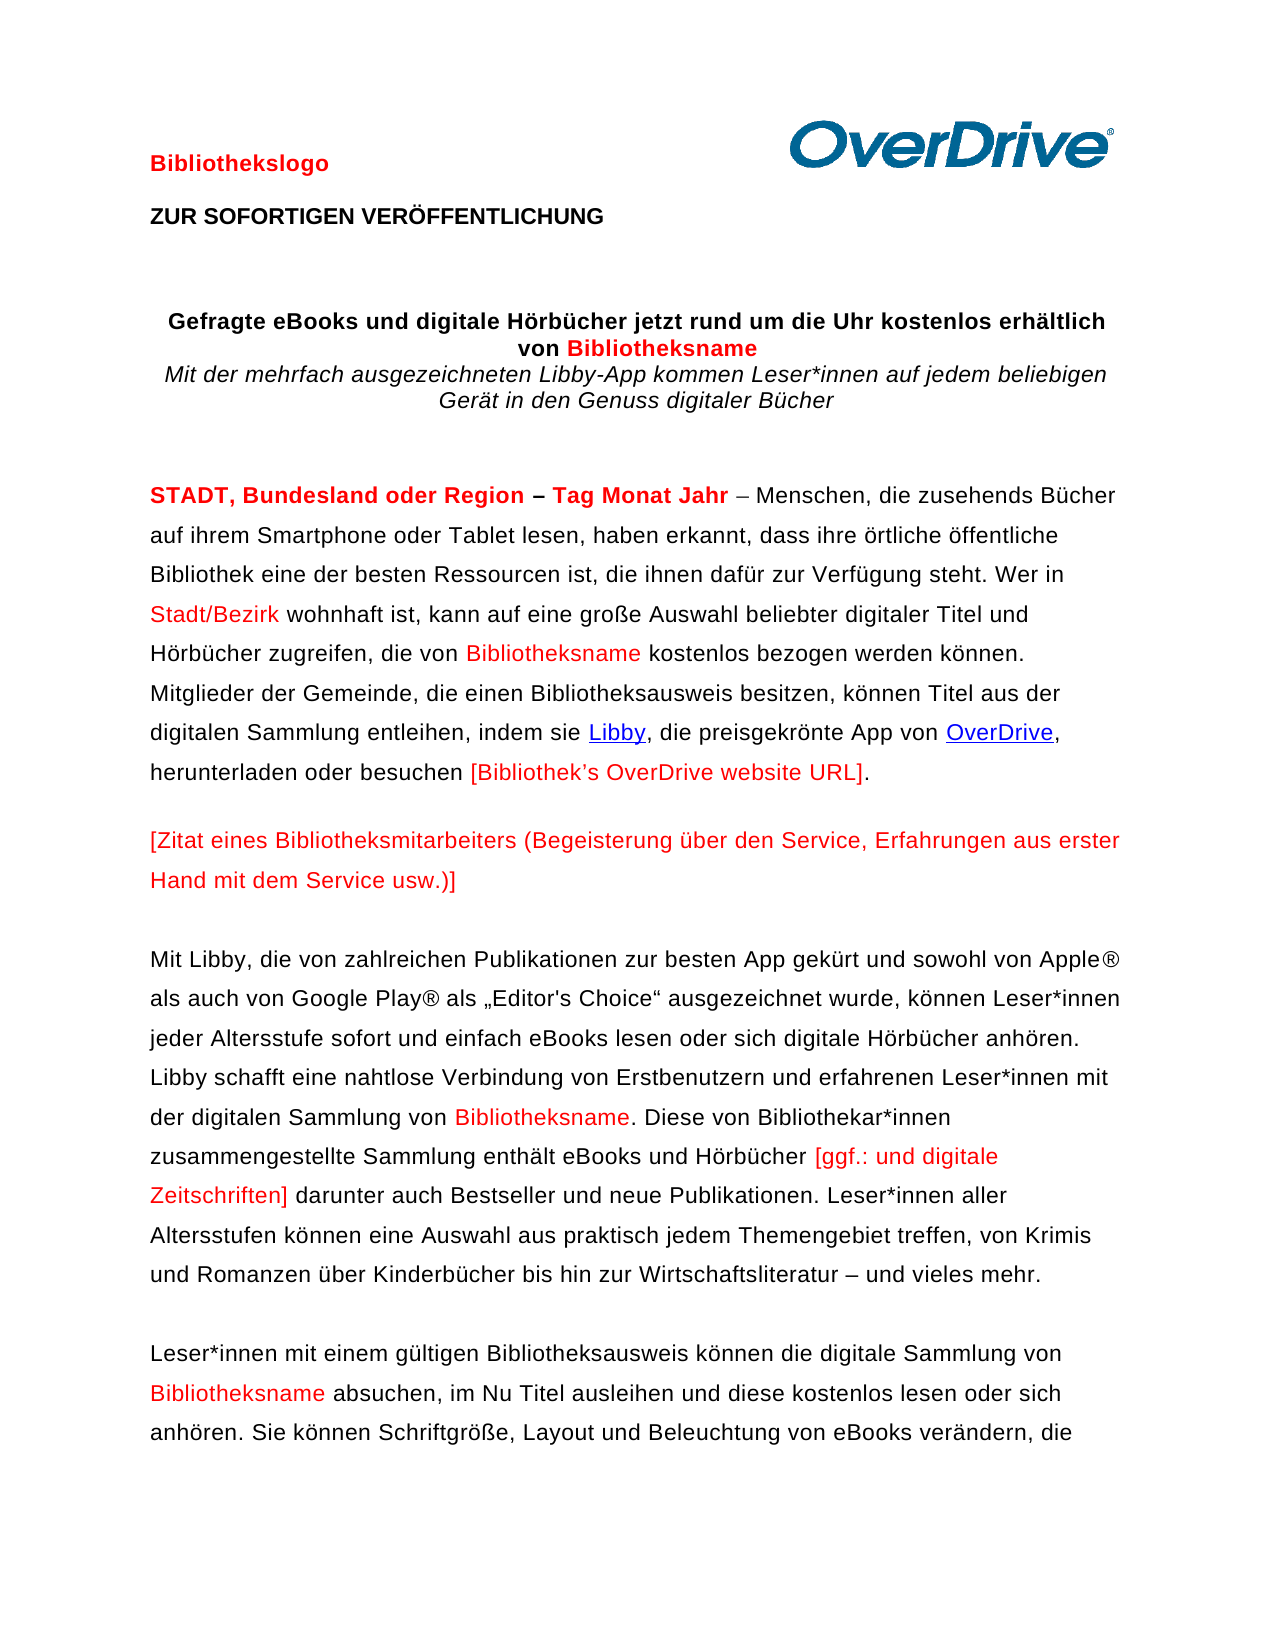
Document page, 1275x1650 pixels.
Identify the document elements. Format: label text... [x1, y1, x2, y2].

text Mit der mehrfach ausgezeichneten Libby-App kommen Leser*innen auf jedem beliebigen Gerät in den Genuss digitaler Bücher [150, 361, 1125, 413]
text ZUR SOFORTIGEN VERÖFFENTLICHUNG [150, 203, 1125, 229]
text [150, 1340, 1125, 1446]
text Bibliothekslogo [150, 150, 762, 176]
text STADT, Bundesland oder Region – Tag Monat Jahr – Menschen, die zusehends Bücher auf ihrem Smartphone oder Tablet lesen, haben erkannt, dass ihre örtliche öffentliche Bibliothek eine der besten Ressourcen ist, die ihnen dafür zur Verfügung steht. Wer in Stadt/Bezirk wohnhaft ist, kann auf eine große Auswahl beliebter digitaler Titel und Hörbücher zugreifen, die von Bibliotheksname kostenlos bezogen werden können. Mitglieder der Gemeinde, die einen Bibliotheksausweis besitzen, können Titel aus der digitalen Sammlung entleihen, indem sie Libby, die preisgekrönte App von OverDrive, herunterladen oder besuchen [Bibliothek’s OverDrive website URL]. [150, 482, 1125, 785]
picture [762, 95, 1139, 194]
text [Zitat eines Bibliotheksmitarbeiters (Begeisterung über den Service, Erfahrungen aus erster Hand mit dem Service usw.)] [150, 827, 1125, 893]
text Gefragte eBooks und digitale Hörbücher jetzt rund um die Uhr kostenlos erhältlich von Bibliotheksname [150, 308, 1125, 361]
text Mit Libby, die von zahlreichen Publikationen zur besten App gekürt und sowohl von Apple® als auch von Google Play® als „Editor's Choice“ ausgezeichnet wurde, können Leser*innen jeder Altersstufe sofort und einfach eBooks lesen oder sich digitale Hörbücher anhören. Libby schafft eine nahtlose Verbindung von Erstbenutzern und erfahrenen Leser*innen mit der digitalen Sammlung von Bibliotheksname. Diese von Bibliothekar*innen zusammengestellte Sammlung enthält eBooks und Hörbücher [ggf.: und digitale Zeitschriften] darunter auch Bestseller und neue Publikationen. Leser*innen aller Altersstufen können eine Auswahl aus praktisch jedem Themengebiet treffen, von Krimis und Romanzen über Kinderbücher bis hin zur Wirtschaftsliteratur – und vieles mehr. [150, 946, 1125, 1288]
